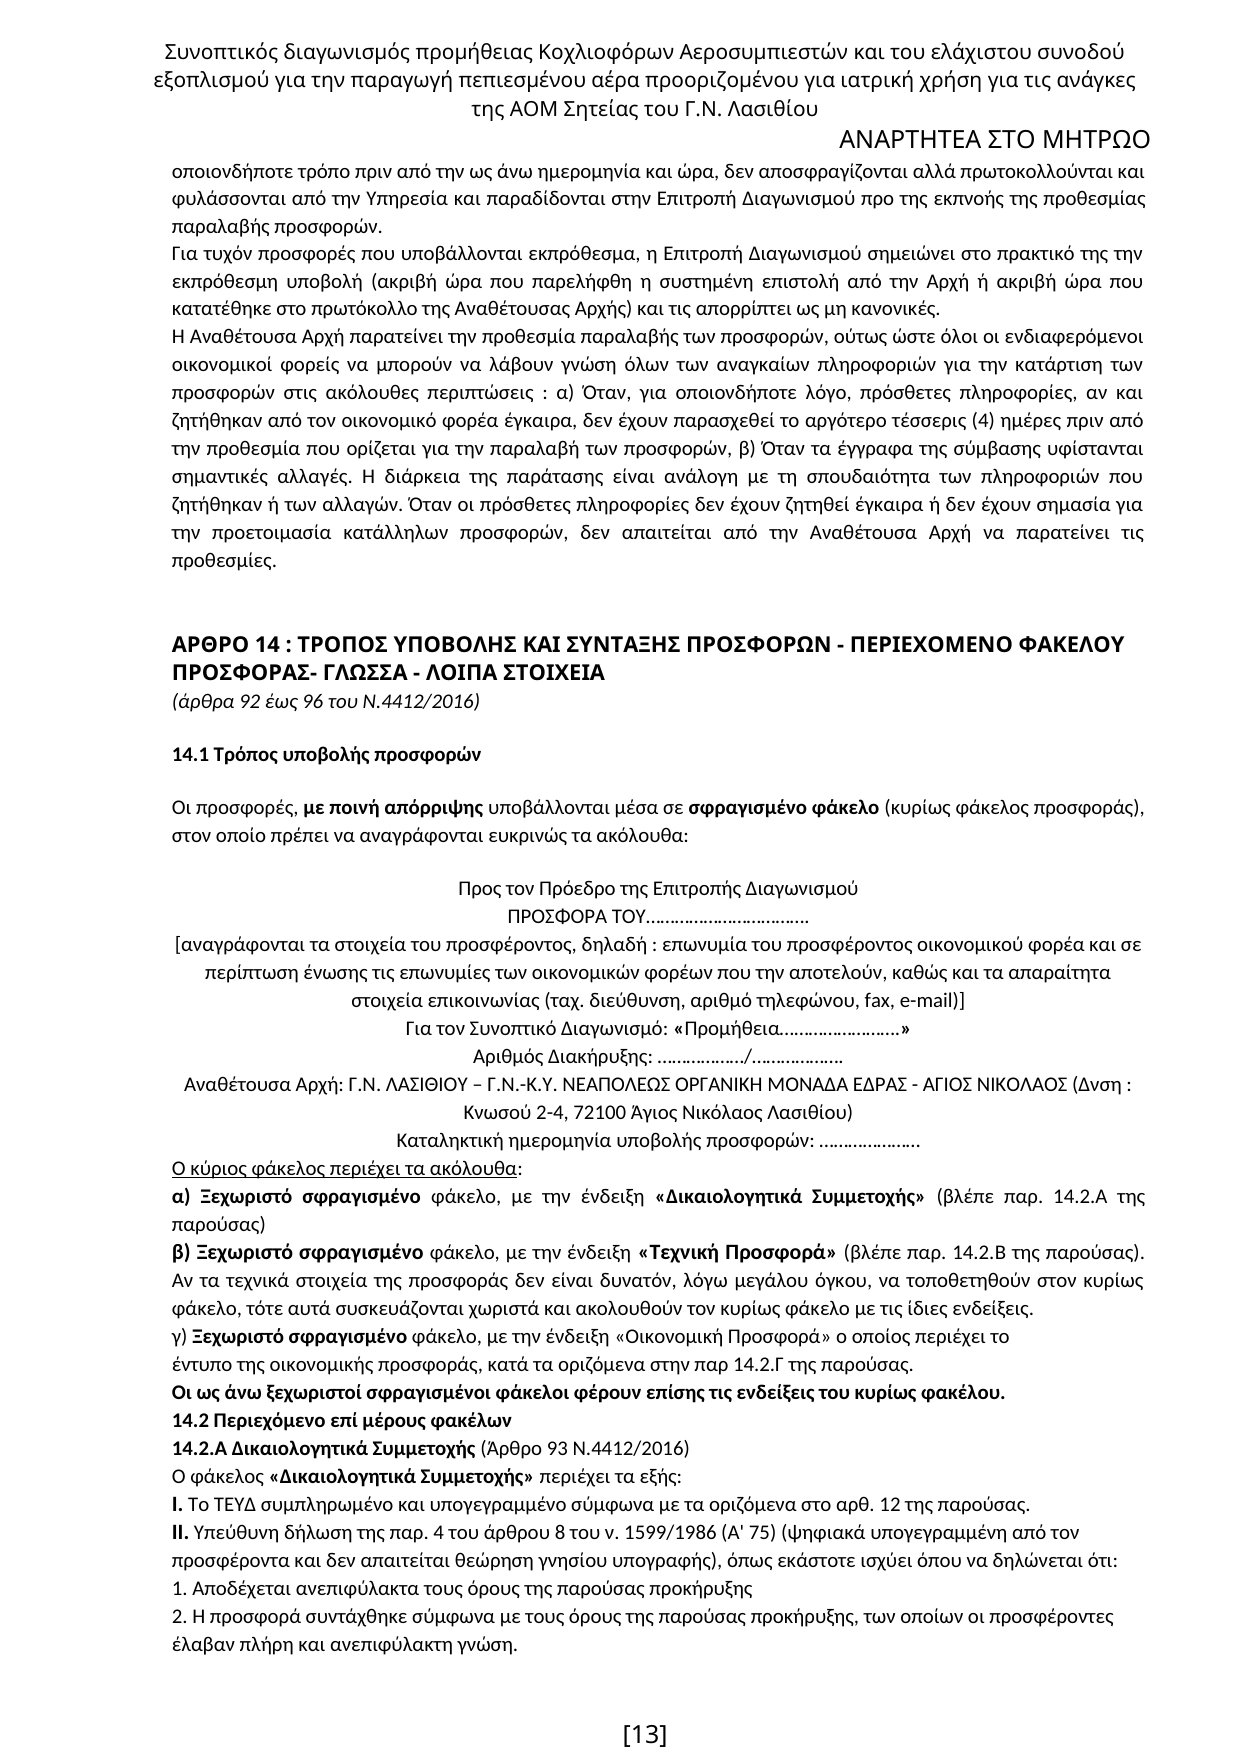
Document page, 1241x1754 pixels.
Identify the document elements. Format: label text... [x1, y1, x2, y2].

text (άρθρα 92 έως 96 του Ν.4412/2016) [172, 686, 1145, 714]
text Ι. Το ΤΕΥΔ συμπληρωμένο και υπογεγραμμένο σύμφωνα με τα οριζόμενα στο αρθ. 12 της παρούσας. [172, 1489, 1147, 1517]
text Οι ως άνω ξεχωριστοί σφραγισμένοι φάκελοι φέρουν επίσης τις ενδείξεις του κυρίως φακέλου. [172, 1377, 1145, 1405]
text ΙΙ. Υπεύθυνη δήλωση της παρ. 4 του άρθρου 8 του ν. 1599/1986 (Α' 75) (ψηφιακά υπογεγραμμένη από τον προσφέροντα και δεν απαιτείται θεώρηση γνησίου υπογραφής), όπως εκάστοτε ισχύει όπου να δηλώνεται ότι: [172, 1517, 1147, 1573]
text ΑΡΘΡΟ 14 : ΤΡΟΠΟΣ ΥΠΟΒΟΛΗΣ ΚΑΙ ΣΥΝΤΑΞΗΣ ΠΡΟΣΦΟΡΩΝ - ΠΕΡΙΕΧΟΜΕΝΟ ΦΑΚΕΛΟΥ ΠΡΟΣΦΟΡΑΣ- ΓΛΩΣΣΑ - ΛΟΙΠΑ ΣΤΟΙΧΕΙΑ [172, 630, 1145, 686]
text Προς τον Πρόεδρο της Επιτροπής Διαγωνισμού [172, 873, 1145, 901]
text Καταληκτική ημερομηνία υποβολής προσφορών: ………………… [172, 1125, 1145, 1153]
text Ο κύριος φάκελος περιέχει τα ακόλουθα: [172, 1153, 1151, 1181]
text β) Ξεχωριστό σφραγισμένο φάκελο, με την ένδειξη «Τεχνική Προσφορά» (βλέπε παρ. 14.2.B της παρούσας). Αν τα τεχνικά στοιχεία της προσφοράς δεν είναι δυνατόν, λόγω μεγάλου όγκου, να τοποθετηθούν στον κυρίως φάκελο, τότε αυτά συσκευάζονται χωριστά και ακολουθούν τον κυρίως φάκελο με τις ίδιες ενδείξεις. [172, 1237, 1145, 1321]
text Αναθέτουσα Αρχή: Γ.Ν. ΛΑΣΙΘΙΟΥ – Γ.Ν.-Κ.Υ. ΝΕΑΠΟΛΕΩΣ ΟΡΓΑΝΙΚΗ ΜΟΝΑΔΑ ΕΔΡΑΣ - ΑΓΙΟΣ ΝΙΚΟΛΑΟΣ (Δνση : Κνωσού 2-4, 72100 Άγιος Νικόλαος Λασιθίου) [172, 1069, 1145, 1125]
text 2. Η προσφορά συντάχθηκε σύμφωνα με τους όρους της παρούσας προκήρυξης, των οποίων οι προσφέροντες έλαβαν πλήρη και ανεπιφύλακτη γνώση. [172, 1601, 1147, 1657]
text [172, 156, 1147, 239]
text Για τον Συνοπτικό Διαγωνισμό: «Προμήθεια…………………….» [172, 1013, 1145, 1041]
text 14.2.Α Δικαιολογητικά Συμμετοχής (Άρθρο 93 Ν.4412/2016) [172, 1433, 1147, 1461]
text 1. Αποδέχεται ανεπιφύλακτα τους όρους της παρούσας προκήρυξης [172, 1573, 1147, 1601]
text ΠΡΟΣΦΟΡΑ ΤΟΥ……………………………. [172, 901, 1145, 929]
text 14.2 Περιεχόμενο επί μέρους φακέλων [172, 1405, 1147, 1433]
text Ο φάκελος «Δικαιολογητικά Συμμετοχής» περιέχει τα εξής: [172, 1461, 1147, 1489]
text Αριθμός Διακήρυξης: ………………/………………. [172, 1041, 1145, 1069]
text γ) Ξεχωριστό σφραγισμένο φάκελο, με την ένδειξη «Οικονομική Προσφορά» ο οποίος περιέχει το [172, 1321, 1145, 1349]
text [αναγράφονται τα στοιχεία του προσφέροντος, δηλαδή : επωνυμία του προσφέροντος οικονομικού φορέα και σε περίπτωση ένωσης τις επωνυμίες των οικονομικών φορέων που την αποτελούν, καθώς και τα απαραίτητα στοιχεία επικοινωνίας (ταχ. διεύθυνση, αριθμό τηλεφώνου, fax, e-mail)] [172, 929, 1145, 1013]
text 14.1 Τρόπος υποβολής προσφορών [172, 739, 1145, 767]
text έντυπο της οικονομικής προσφοράς, κατά τα οριζόμενα στην παρ 14.2.Γ της παρούσας. [172, 1349, 1145, 1377]
text Οι προσφορές, με ποινή απόρριψης υποβάλλονται μέσα σε σφραγισμένο φάκελο (κυρίως φάκελος προσφοράς), στον οποίο πρέπει να αναγράφονται ευκρινώς τα ακόλουθα: [172, 792, 1145, 848]
text Για τυχόν προσφορές που υποβάλλονται εκπρόθεσμα, η Επιτροπή Διαγωνισμού σημειώνει στο πρακτικό της την εκπρόθεσμη υποβολή (ακριβή ώρα που παρελήφθη η συστημένη επιστολή από την Αρχή ή ακριβή ώρα που κατατέθηκε στο πρωτόκολλο της Αναθέτουσας Αρχής) και τις απορρίπτει ως μη κανονικές. [172, 239, 1145, 321]
text α) Ξεχωριστό σφραγισμένο φάκελο, με την ένδειξη «Δικαιολογητικά Συμμετοχής» (βλέπε παρ. 14.2.A της παρούσας) [172, 1181, 1145, 1237]
text Η Αναθέτουσα Αρχή παρατείνει την προθεσμία παραλαβής των προσφορών, ούτως ώστε όλοι οι ενδιαφερόμενοι οικονομικοί φορείς να μπορούν να λάβουν γνώση όλων των αναγκαίων πληροφοριών για την κατάρτιση των προσφορών στις ακόλουθες περιπτώσεις : α) Όταν, για οποιονδήποτε λόγο, πρόσθετες πληροφορίες, αν και ζητήθηκαν από τον οικονομικό φορέα έγκαιρα, δεν έχουν παρασχεθεί το αργότερο τέσσερις (4) ημέρες πριν από την προθεσμία που ορίζεται για την παραλαβή των προσφορών, β) Όταν τα έγγραφα της σύμβασης υφίστανται σημαντικές αλλαγές. Η διάρκεια της παράτασης είναι ανάλογη με τη σπουδαιότητα των πληροφοριών που ζητήθηκαν ή των αλλαγών. Όταν οι πρόσθετες πληροφορίες δεν έχουν ζητηθεί έγκαιρα ή δεν έχουν σημασία για την προετοιμασία κατάλληλων προσφορών, δεν απαιτείται από την Αναθέτουσα Αρχή να παρατείνει τις προθεσμίες. [172, 321, 1145, 573]
